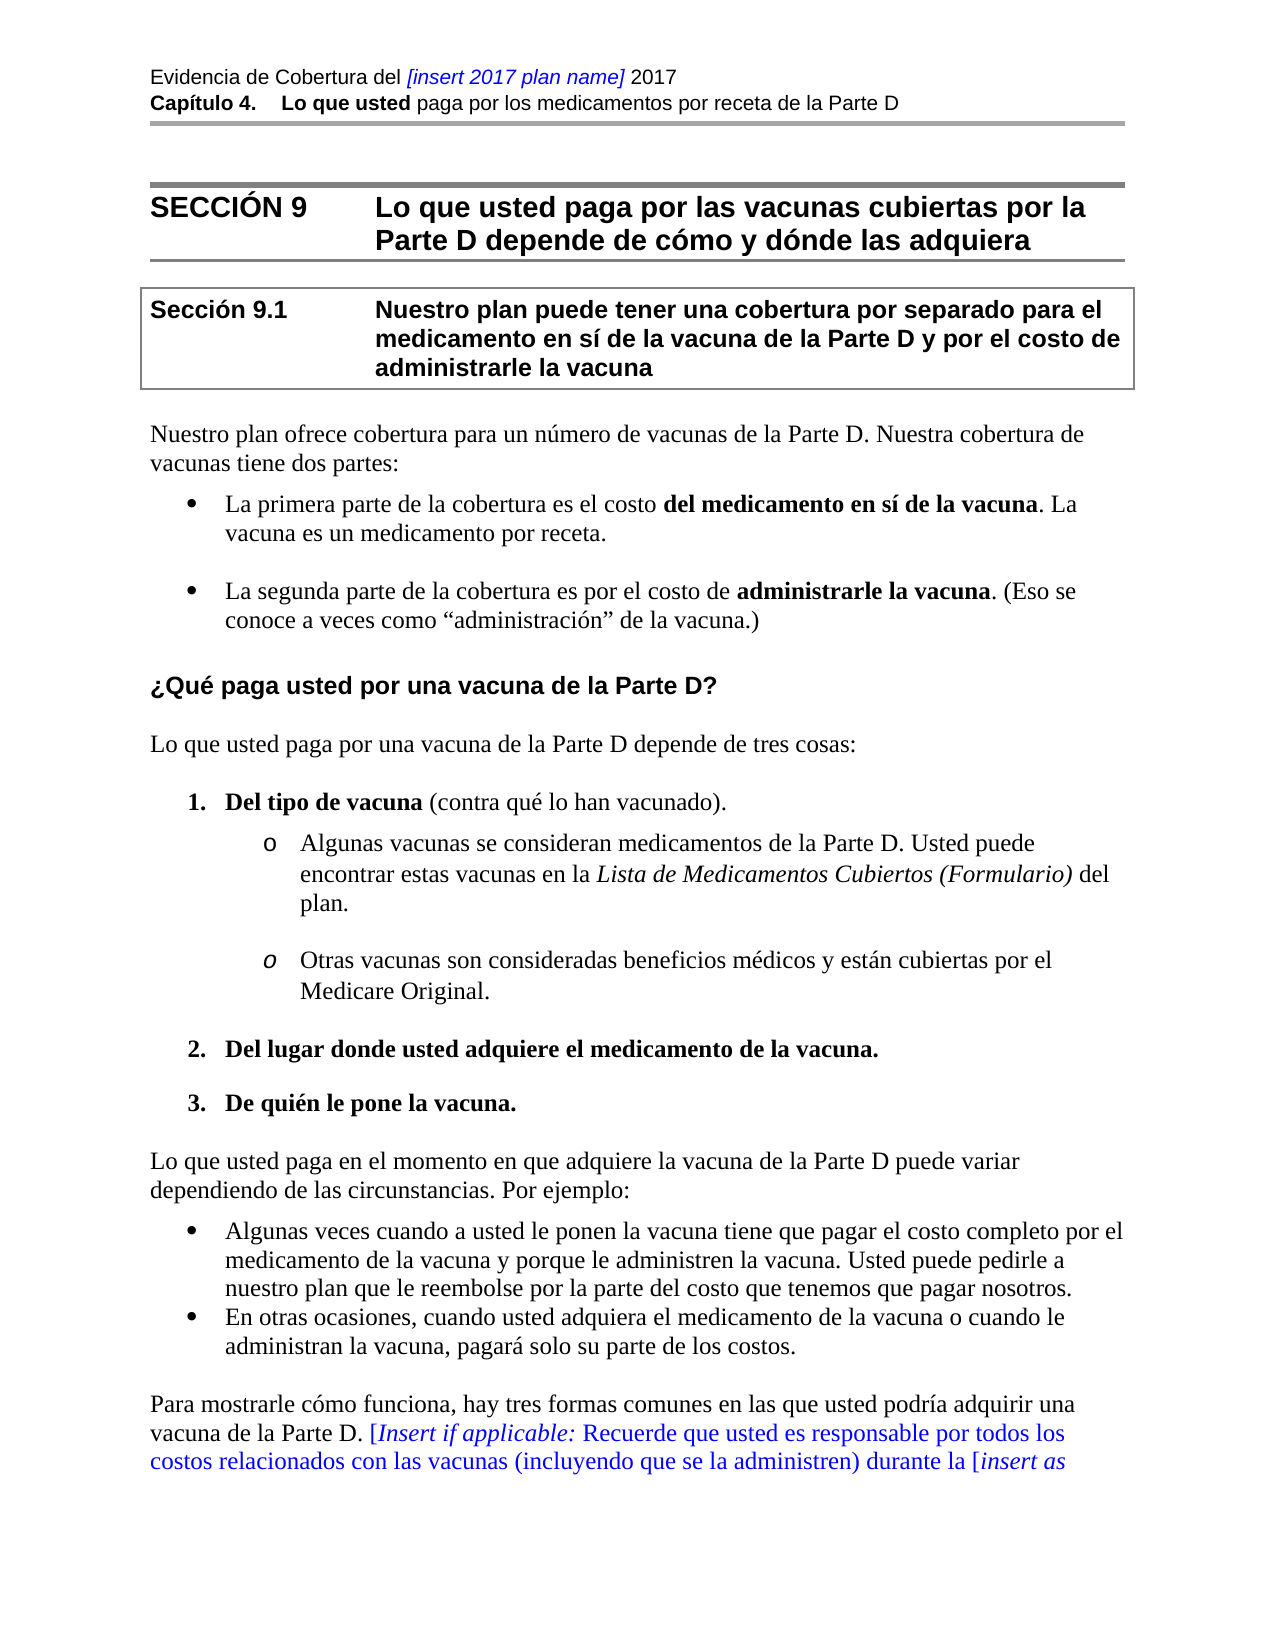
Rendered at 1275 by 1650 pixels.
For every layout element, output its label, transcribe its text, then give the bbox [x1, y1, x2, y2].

list En otras ocasiones, cuando usted adquiera el medicamento de la vacuna o cuando le administran la vacuna, pagará solo su parte de los costos. [187, 1302, 1125, 1360]
text Lo que usted paga por una vacuna de la Parte D depende de tres cosas: [150, 729, 1125, 758]
text Lo que usted paga en el momento en que adquiere la vacuna de la Parte D puede variar dependiendo de las circunstancias. Por ejemplo: [150, 1146, 1125, 1203]
list La segunda parte de la cobertura es por el costo de administrarle la vacuna. (Eso se conoce a veces como “administración” de la vacuna.) [187, 576, 1125, 633]
list La primera parte de la cobertura es el costo del medicamento en sí de la vacuna. La vacuna es un medicamento por receta. [187, 489, 1125, 547]
text 3. De quién le pone la vacuna. [187, 1088, 1125, 1117]
text Nuestro plan ofrece cobertura para un número de vacunas de la Parte D. Nuestra cobertura de vacunas tiene dos partes: [150, 419, 1125, 477]
list Algunas veces cuando a usted le ponen la vacuna tiene que pagar el costo completo por el medicamento de la vacuna y porque le administren la vacuna. Usted puede pedirle a nuestro plan que le reembolse por la parte del costo que tenemos que pagar nosotros. [187, 1216, 1125, 1302]
text 1. Del tipo de vacuna (contra qué lo han vacunado). [187, 787, 1125, 816]
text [150, 1389, 1125, 1475]
subtitle ¿Qué paga usted por una vacuna de la Parte D? [150, 671, 1125, 700]
list Algunas vacunas se consideran medicamentos de la Parte D. Usted puede encontrar estas vacunas en la Lista de Medicamentos Cubiertos (Formulario) del plan. [262, 828, 1125, 916]
text 2. Del lugar donde usted adquiere el medicamento de la vacuna. [187, 1034, 1125, 1063]
subtitle SECCIÓN 9 Lo que usted paga por las vacunas cubiertas por la Parte D depende de cómo y dónde las adquiera [150, 188, 1125, 259]
subtitle Sección 9.1 Nuestro plan puede tener una cobertura por separado para el medicamento en sí de la vacuna de la Parte D y por el costo de administrarle la vacuna [142, 289, 1133, 388]
list Otras vacunas son consideradas beneficios médicos y están cubiertas por el Medicare Original. [262, 946, 1125, 1005]
